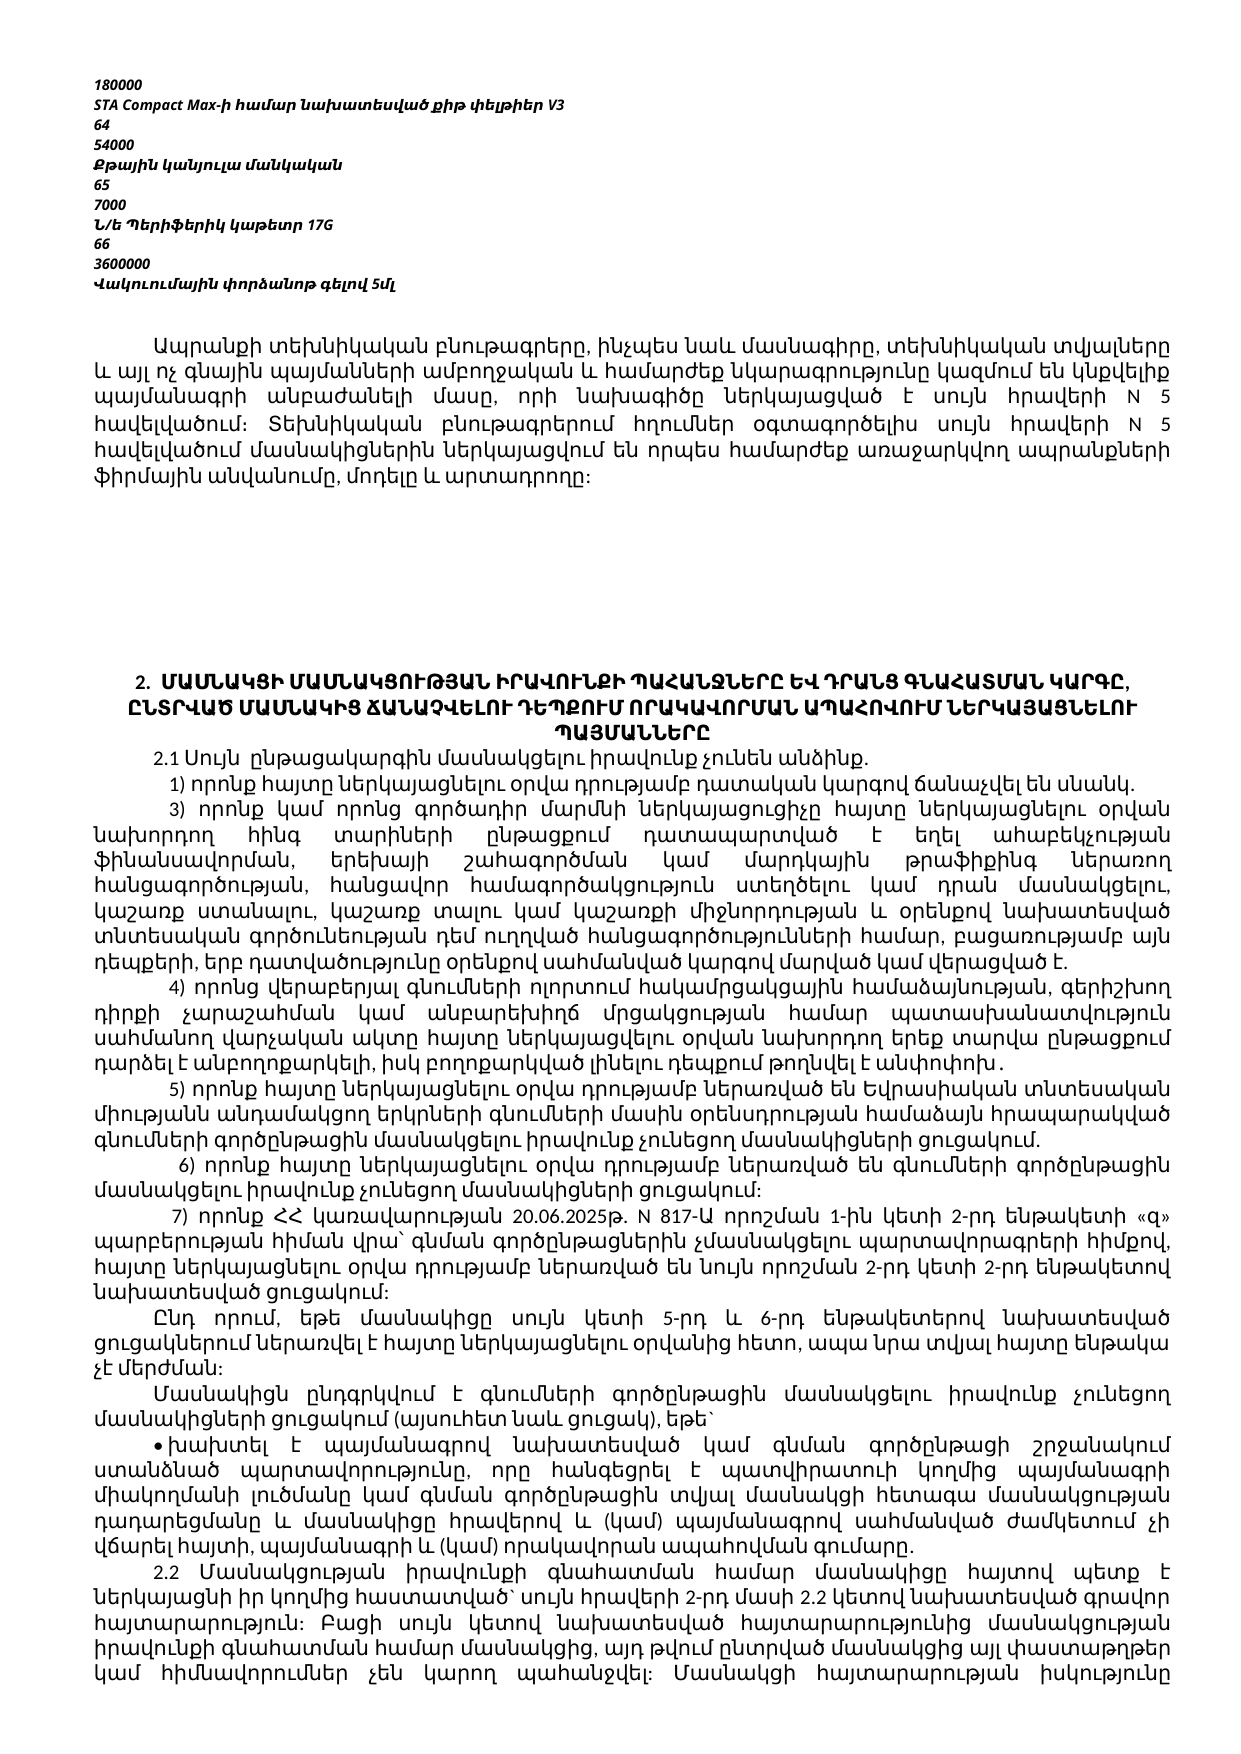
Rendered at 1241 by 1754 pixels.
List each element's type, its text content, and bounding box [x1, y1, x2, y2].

text Ապրանքի տեխնիկական բնութագրերը, ինչպես նաև մասնագիրը, տեխնիկական տվյալները և այլ ոչ գնային պայմանների ամբողջական և համարժեք նկարագրությունը կազմում են կնքվելիք պայմանագրի անբաժանելի մասը, որի նախագիծը ներկայացված է սույն հրավերի N 5 հավելվածում։ Տեխնիկական բնութագրերում հղումներ օգտագործելիս սույն հրավերի N 5 հավելվածում մասնակիցներին ներկայացվում են որպես համարժեք առաջարկվող ապրանքների ֆիրմային անվանումը, մոդելը և արտադրողը: [94, 333, 1171, 488]
text 4) որոնց վերաբերյալ գնումների ոլորտում հակամրցակցային համաձայնության, գերիշխող դիրքի չարաշահման կամ անբարեխիղճ մրցակցության համար պատասխանատվություն սահմանող վարչական ակտը հայտը ներկայացվելու օրվան նախորդող երեք տարվա ընթացքում դարձել է անբողոքարկելի, իսկ բողոքարկված լինելու դեպքում թողնվել է անփոփոխ․ [94, 974, 1171, 1076]
text 1) որոնք հայտը ներկայացնելու օրվա դրությամբ դատական կարգով ճանաչվել են սնանկ. [94, 771, 1171, 796]
text 6) որոնք հայտը ներկայացնելու օրվա դրությամբ ներառված են գնումների գործընթացին մասնակցելու իրավունք չունեցող մասնակիցների ցուցակում: [94, 1152, 1171, 1203]
text 2.1 Սույն ընթացակարգին մասնակցելու իրավունք չունեն անձինք. [94, 746, 1171, 771]
text Մասնակիցն ընդգրկվում է գնումների գործընթացին մասնակցելու իրավունք չունեցող մասնակիցների ցուցակում (այսուհետ նաև ցուցակ), եթե` [94, 1381, 1171, 1432]
text 2. ՄԱՍՆԱԿՑԻ ՄԱՍՆԱԿՑՈՒԹՅԱՆ ԻՐԱՎՈՒՆՔԻ ՊԱՀԱՆՋՆԵՐԸ ԵՎ ԴՐԱՆՑ ԳՆԱՀԱՏՄԱՆ ԿԱՐԳԸ, ԸՆՏՐՎԱԾ ՄԱՍՆԱԿԻՑ ՃԱՆԱՉՎԵԼՈՒ ԴԵՊՔՈՒՄ ՈՐԱԿԱՎՈՐՄԱՆ ԱՊԱՀՈՎՈՒՄ ՆԵՐԿԱՅԱՑՆԵԼՈՒ ՊԱՅՄԱՆՆԵՐԸ [94, 669, 1171, 746]
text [94, 1559, 1171, 1686]
text 3) որոնք կամ որոնց գործադիր մարմնի ներկայացուցիչը հայտը ներկայացնելու օրվան նախորդող հինգ տարիների ընթացքում դատապարտված է եղել ահաբեկչության ֆինանսավորման, երեխայի շահագործման կամ մարդկային թրաֆիքինգ ներառող հանցագործության, հանցավոր համագործակցություն ստեղծելու կամ դրան մասնակցելու, կաշառք ստանալու, կաշառք տալու կամ կաշառքի միջնորդության և օրենքով նախատեսված տնտեսական գործունեության դեմ ուղղված հանցագործությունների համար, բացառությամբ այն դեպքերի, երբ դատվածությունը օրենքով սահմանված կարգով մարված կամ վերացված է. [94, 796, 1171, 974]
text 7) որոնք ՀՀ կառավարության 20.06.2025թ. N 817-Ա որոշման 1-ին կետի 2-րդ ենթակետի «զ» պարբերության հիման վրա՝ գնման գործընթացներին չմասնակցելու պարտավորագրերի հիմքով, հայտը ներկայացնելու օրվա դրությամբ ներառված են նույն որոշման 2-րդ կետի 2-րդ ենթակետով նախատեսված ցուցակում: [94, 1203, 1171, 1305]
text Ընդ որում, եթե մասնակիցը սույն կետի 5-րդ և 6-րդ ենթակետերով նախատեսված ցուցակներում ներառվել է հայտը ներկայացնելու օրվանից հետո, ապա նրա տվյալ հայտը ենթակա չէ մերժման: [94, 1305, 1171, 1381]
text 5) որոնք հայտը ներկայացնելու օրվա դրությամբ ներառված են Եվրասիական տնտեսական միությանն անդամակցող երկրների գնումների մասին օրենսդրության համաձայն հրապարակված գնումների գործընթացին մասնակցելու իրավունք չունեցող մասնակիցների ցուցակում. [94, 1076, 1171, 1152]
text • խախտել է պայմանագրով նախատեսված կամ գնման գործընթացի շրջանակում ստանձնած պարտավորությունը, որը հանգեցրել է պատվիրատուի կողմից պայմանագրի միակողմանի լուծմանը կամ գնման գործընթացին տվյալ մասնակցի հետագա մասնակցության դադարեցմանը և մասնակիցը հրավերով և (կամ) պայմանագրով սահմանված ժամկետում չի վճարել հայտի, պայմանագրի և (կամ) որակավորան ապահովման գումարը. [94, 1432, 1171, 1559]
